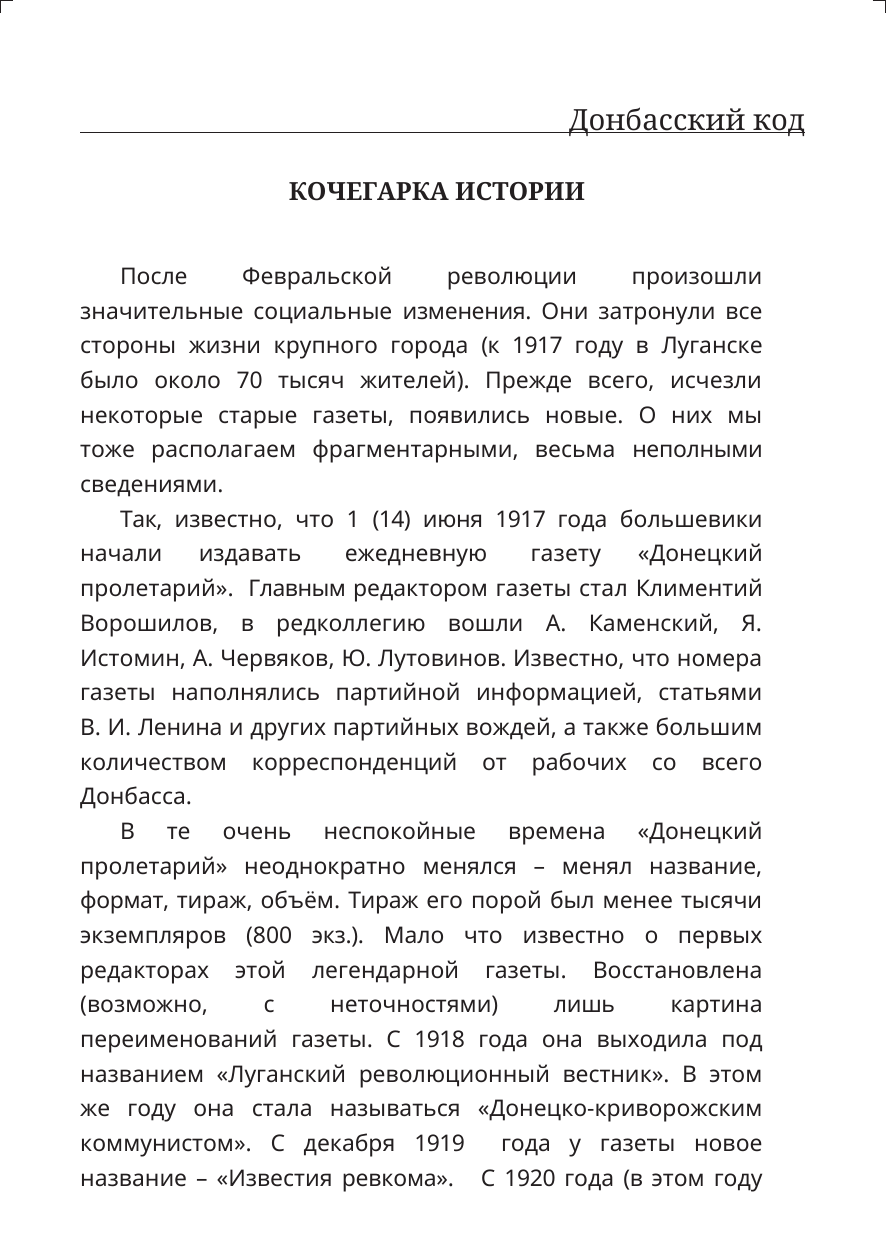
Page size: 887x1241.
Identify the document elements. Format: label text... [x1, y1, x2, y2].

text Так, известно, что 1 (14) июня 1917 года большевики начали издавать ежедневную газету «Донецкий пролетарий». Главным редактором газеты стал Климентий Ворошилов, в редколлегию вошли А. Каменский, Я. Истомин, А. Червяков, Ю. Лутовинов. Известно, что номера газеты наполнялись партийной информацией, статьями В. И. Ленина и других партийных вождей, а также большим количеством корреспонденций от рабочих со всего Донбасса. [80, 503, 763, 811]
subtitle Донбасский код [80, 99, 820, 138]
text После Февральской революции произошли значительные социальные изменения. Они затронули все стороны жизни крупного города (к 1917 году в Луганске было около 70 тысяч жителей). Прежде всего, исчезли некоторые старые газеты, появились новые. О них мы тоже располагаем фрагментарными, весьма неполными сведениями. [80, 260, 763, 499]
subtitle КОЧЕГАРКА ИСТОРИИ [289, 173, 820, 207]
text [80, 815, 763, 1193]
